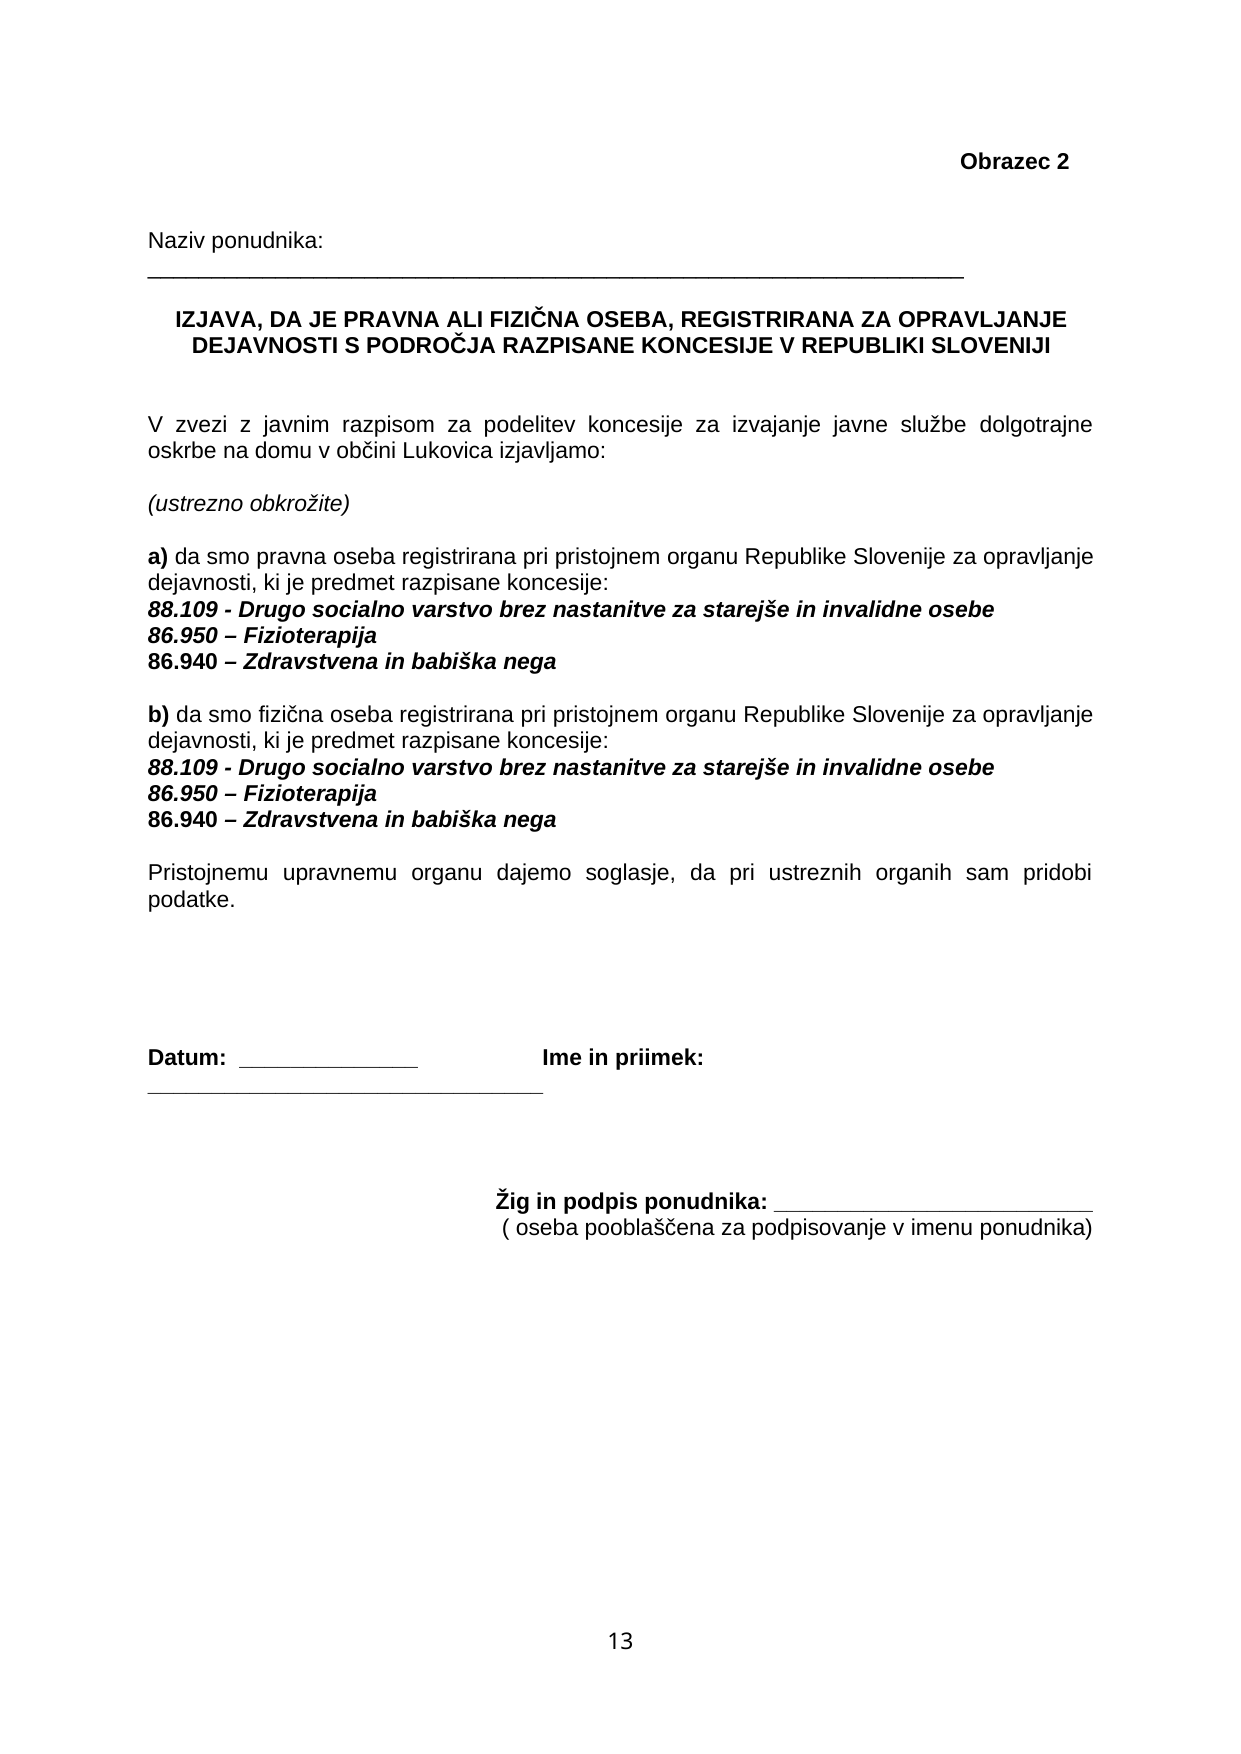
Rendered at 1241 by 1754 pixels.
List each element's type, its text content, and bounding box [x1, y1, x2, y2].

text Žig in podpis ponudnika: _________________________ [148, 1188, 1093, 1214]
text (ustrezno obkrožite) [148, 490, 1093, 517]
text 88.109 - Drugo socialno varstvo brez nastanitve za starejše in invalidne osebe [148, 754, 1095, 780]
text 86.940 – Zdravstvena in babiška nega [148, 648, 1095, 675]
text Datum: ______________ Ime in priimek: _______________________________ [148, 1044, 1093, 1096]
text Pristojnemu upravnemu organu dajemo soglasje, da pri ustreznih organih sam pridobi podatke. [148, 859, 1093, 912]
text 88.109 - Drugo socialno varstvo brez nastanitve za starejše in invalidne osebe [148, 596, 1095, 622]
text a) da smo pravna oseba registrirana pri pristojnem organu Republike Slovenije za opravljanje dejavnosti, ki je predmet razpisane koncesije: [148, 543, 1095, 596]
text 86.950 – Fizioterapija [148, 780, 1095, 806]
text V zvezi z javnim razpisom za podelitev koncesije za izvajanje javne službe dolgotrajne oskrbe na domu v občini Lukovica izjavljamo: [148, 411, 1093, 464]
text Obrazec 2 [148, 148, 1095, 174]
text ( oseba pooblaščena za podpisovanje v imenu ponudnika) [148, 1214, 1093, 1241]
text 86.950 – Fizioterapija [148, 622, 1095, 648]
text b) da smo fizična oseba registrirana pri pristojnem organu Republike Slovenije za opravljanje dejavnosti, ki je predmet razpisane koncesije: [148, 701, 1095, 754]
text IZJAVA, DA JE PRAVNA ALI FIZIČNA OSEBA, REGISTRIRANA ZA OPRAVLJANJE DEJAVNOSTI S PODROČJA RAZPISANE KONCESIJE V REPUBLIKI SLOVENIJI [148, 306, 1095, 358]
text 86.940 – Zdravstvena in babiška nega [148, 806, 1095, 833]
text Naziv ponudnika: ________________________________________________________________ [148, 227, 1095, 279]
